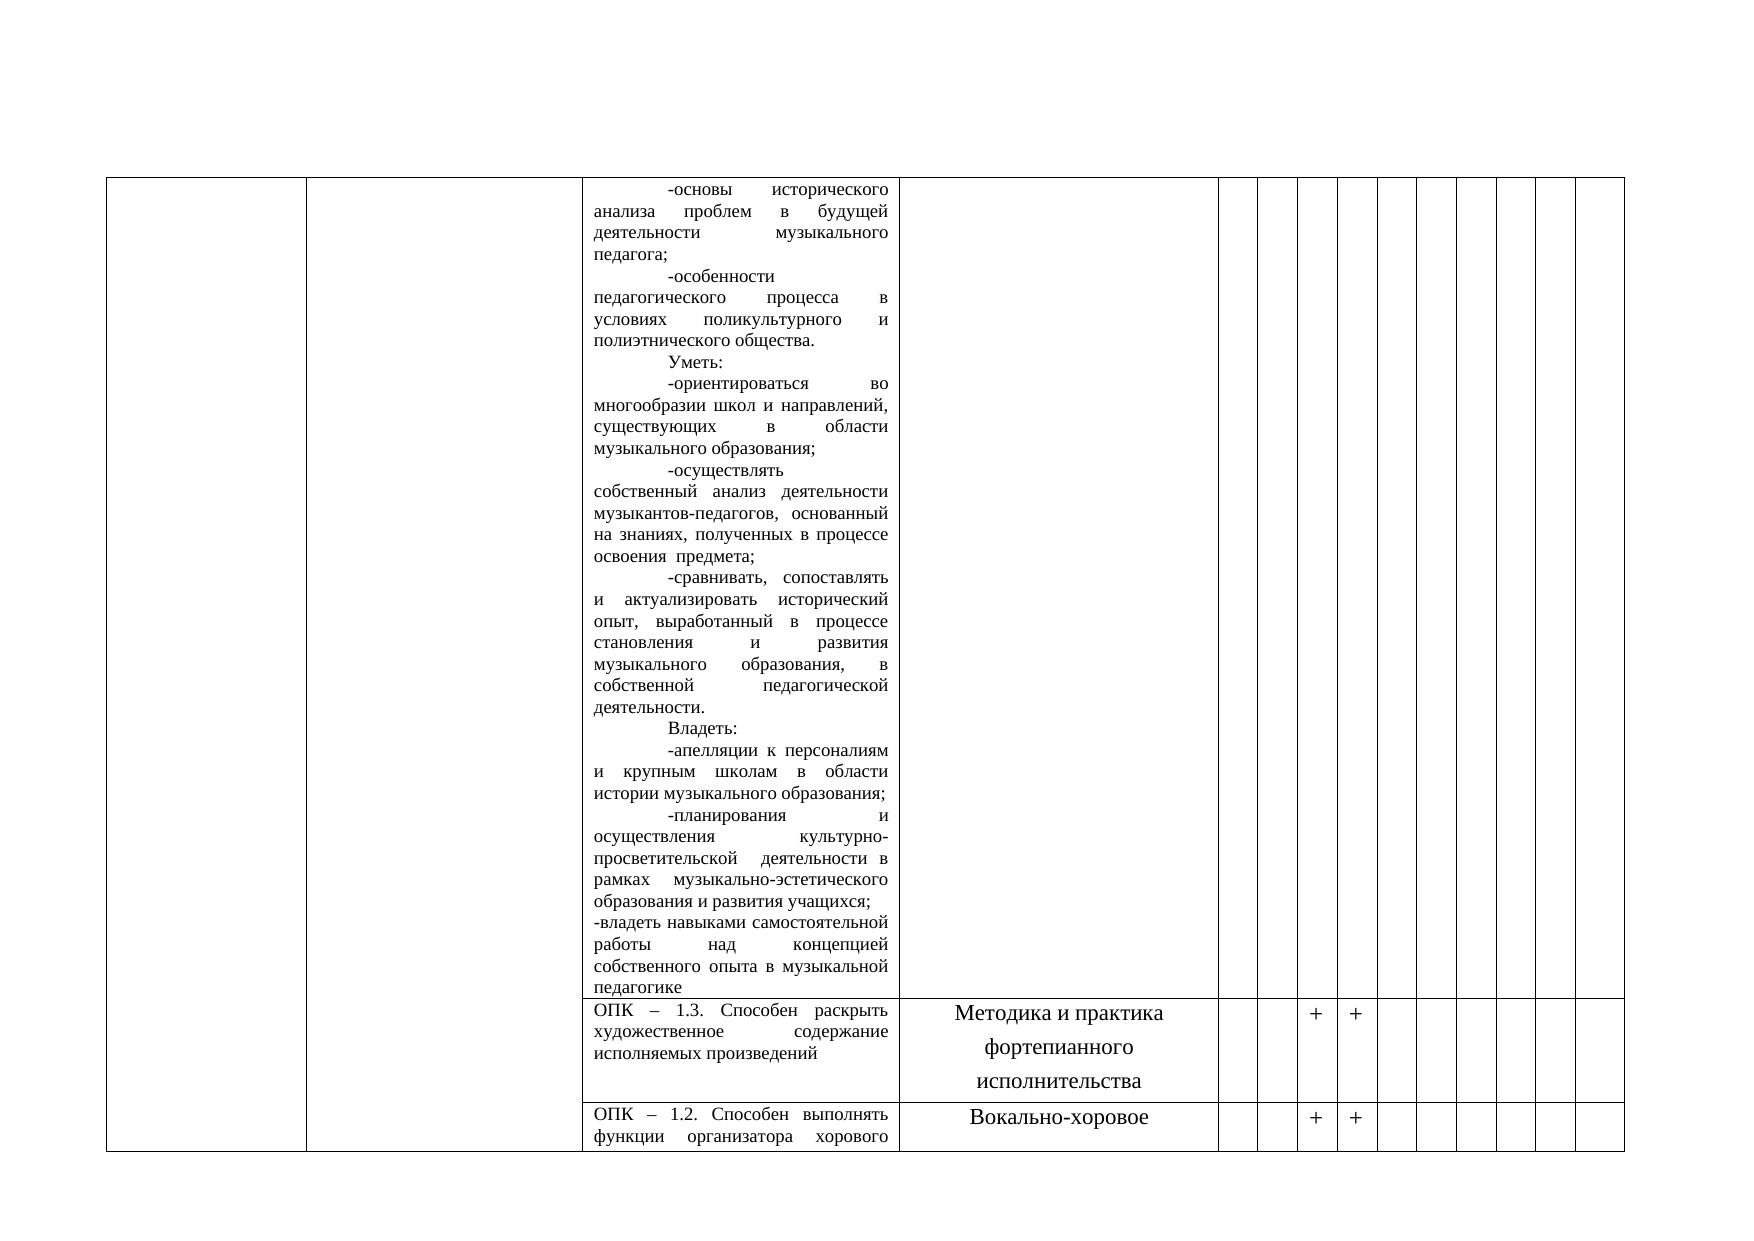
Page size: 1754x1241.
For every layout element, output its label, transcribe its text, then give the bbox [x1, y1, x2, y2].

table_cell [1497, 178, 1535, 998]
table_cell [1378, 999, 1416, 1102]
table_cell [1258, 178, 1297, 998]
table_cell [1417, 178, 1456, 998]
table_cell [1536, 999, 1575, 1102]
table_cell [1536, 1103, 1575, 1151]
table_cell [900, 178, 1218, 998]
table_cell [1258, 999, 1297, 1102]
table_cell [1576, 178, 1624, 998]
table_cell ОПК – 1.3. Способен раскрыть художественное содержание исполняемых произведений [583, 999, 899, 1102]
table_cell [1576, 1103, 1624, 1151]
table_cell [1576, 999, 1624, 1102]
table_cell [1497, 1103, 1535, 1151]
table_cell [1536, 178, 1575, 998]
table_cell [1378, 1103, 1416, 1151]
table_cell + [1298, 1103, 1337, 1151]
table_cell [1457, 1103, 1496, 1151]
table_cell [1378, 178, 1416, 998]
table_cell + [1338, 1103, 1377, 1151]
table_cell [1219, 1103, 1257, 1151]
table_cell + [1219, 178, 1257, 998]
table_cell [1497, 999, 1535, 1102]
table_cell [1298, 178, 1337, 998]
table_cell [1417, 1103, 1456, 1151]
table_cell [583, 1103, 899, 1151]
table_cell Методика и практика фортепианного исполнительства [900, 999, 1218, 1102]
table_cell [1457, 999, 1496, 1102]
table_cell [583, 178, 899, 998]
table_cell [1258, 1103, 1297, 1151]
table_cell [1457, 178, 1496, 998]
table_cell [1219, 999, 1257, 1102]
table_cell [1417, 999, 1456, 1102]
table_cell + [1298, 999, 1337, 1102]
table_cell + [1338, 999, 1377, 1102]
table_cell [900, 1103, 1218, 1151]
table_cell [1338, 178, 1377, 998]
